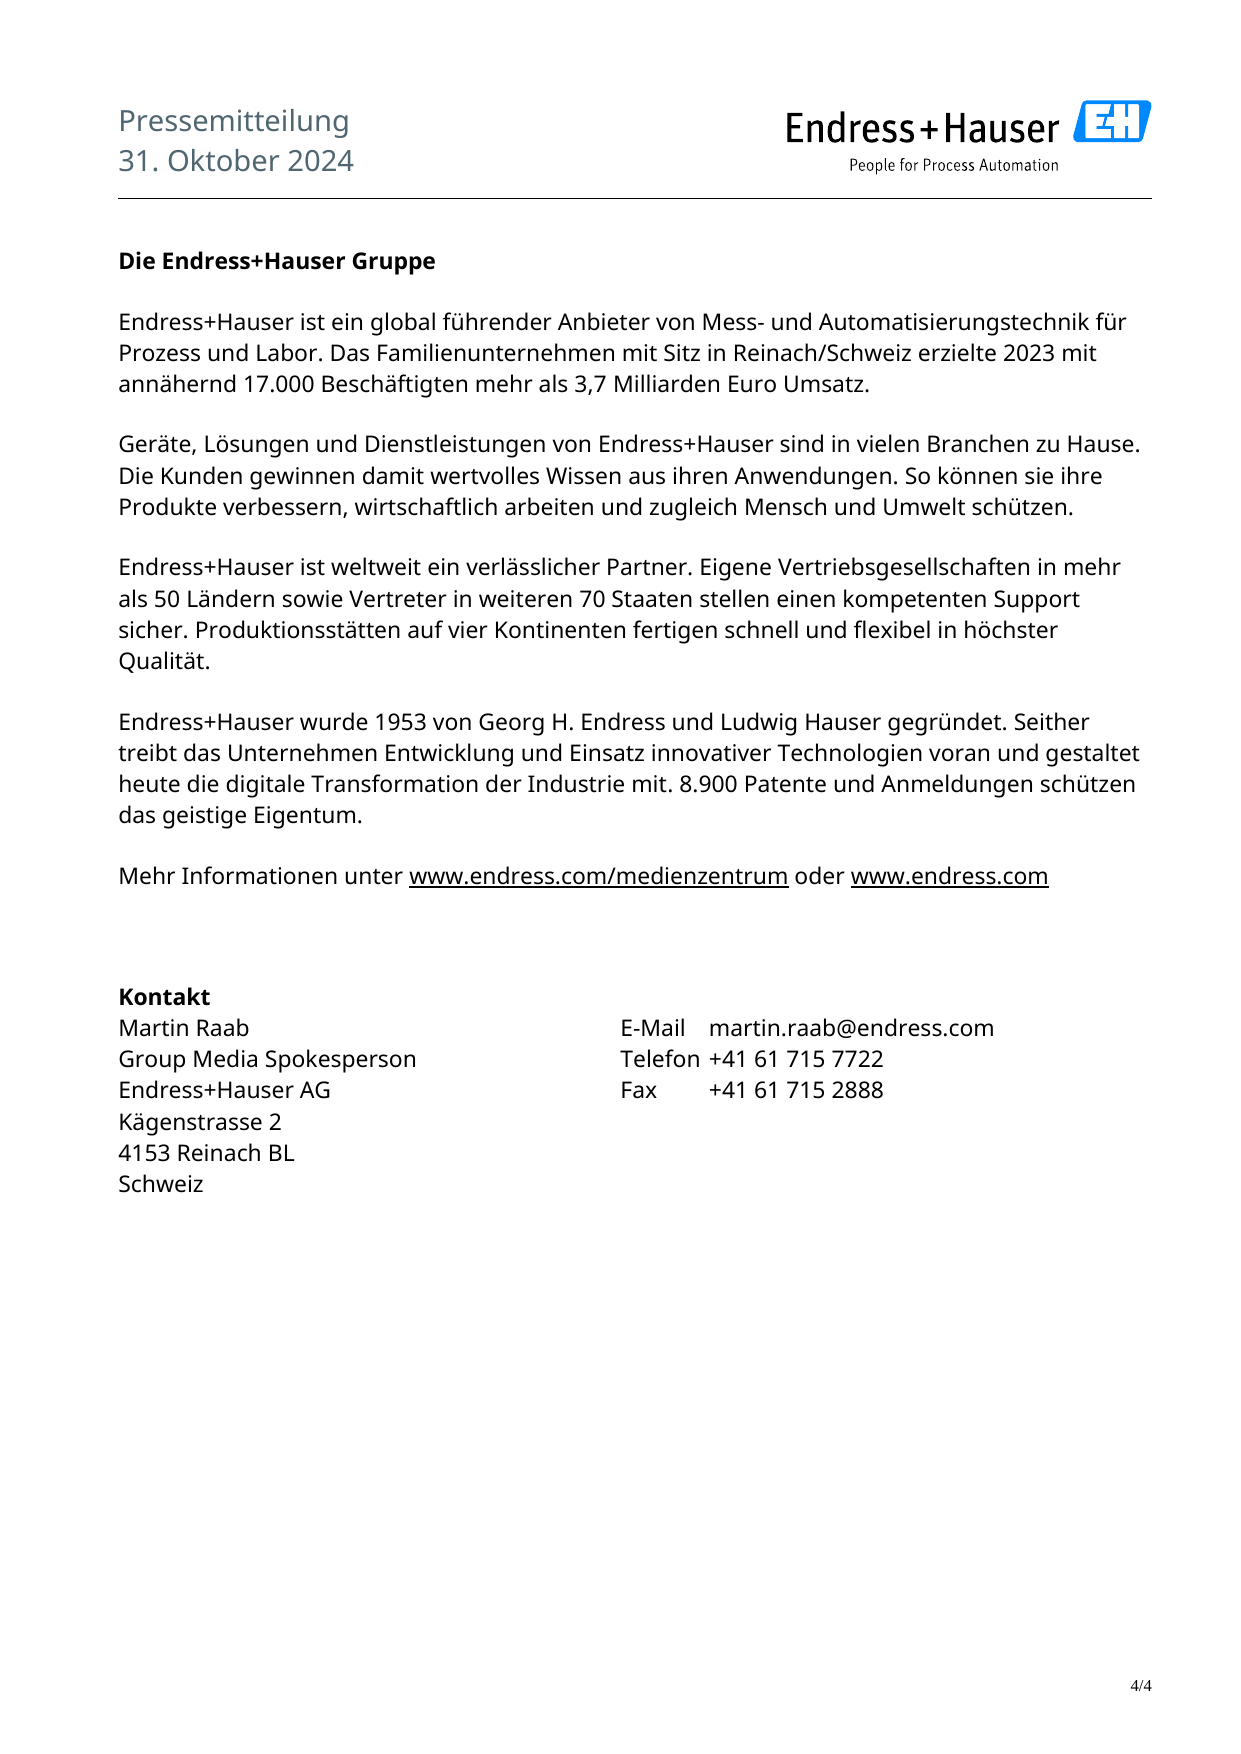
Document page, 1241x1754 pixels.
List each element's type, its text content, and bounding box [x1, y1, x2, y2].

text Geräte, Lösungen und Dienstleistungen von Endress+Hauser sind in vielen Branchen zu Hause. Die Kunden gewinnen damit wertvolles Wissen aus ihren Anwendungen. So können sie ihre Produkte verbessern, wirtschaftlich arbeiten und zugleich Mensch und Umwelt schützen. [118, 428, 1152, 522]
text Kontakt [118, 981, 1152, 1012]
text Martin Raab E-Mail martin.raab@endress.com Group Media Spokesperson Telefon +41 61 715 7722 Endress+Hauser AG Fax +41 61 715 2888 Kägenstrasse 2 4153 Reinach BL Schweiz [118, 1012, 1152, 1199]
text Endress+Hauser wurde 1953 von Georg H. Endress und Ludwig Hauser gegründet. Seither treibt das Unternehmen Entwicklung und Einsatz innovativer Technologien voran und gestaltet heute die digitale Transformation der Industrie mit. 8.900 Patente und Anmeldungen schützen das geistige Eigentum. [118, 706, 1152, 831]
text Endress+Hauser ist weltweit ein verlässlicher Partner. Eigene Vertriebsgesellschaften in mehr als 50 Ländern sowie Vertreter in weiteren 70 Staaten stellen einen kompetenten Support sicher. Produktionsstätten auf vier Kontinenten fertigen schnell und flexibel in höchster Qualität. [118, 551, 1152, 676]
text Endress+Hauser ist ein global führender Anbieter von Mess- und Automatisierungstechnik für Prozess und Labor. Das Familienunternehmen mit Sitz in Reinach/Schweiz erzielte 2023 mit annähernd 17.000 Beschäftigten mehr als 3,7 Milliarden Euro Umsatz. [118, 306, 1152, 399]
text Die Endress+Hauser Gruppe [118, 245, 1152, 306]
text Mehr Informationen unter www.endress.com/medienzentrum oder www.endress.com [118, 860, 1152, 891]
